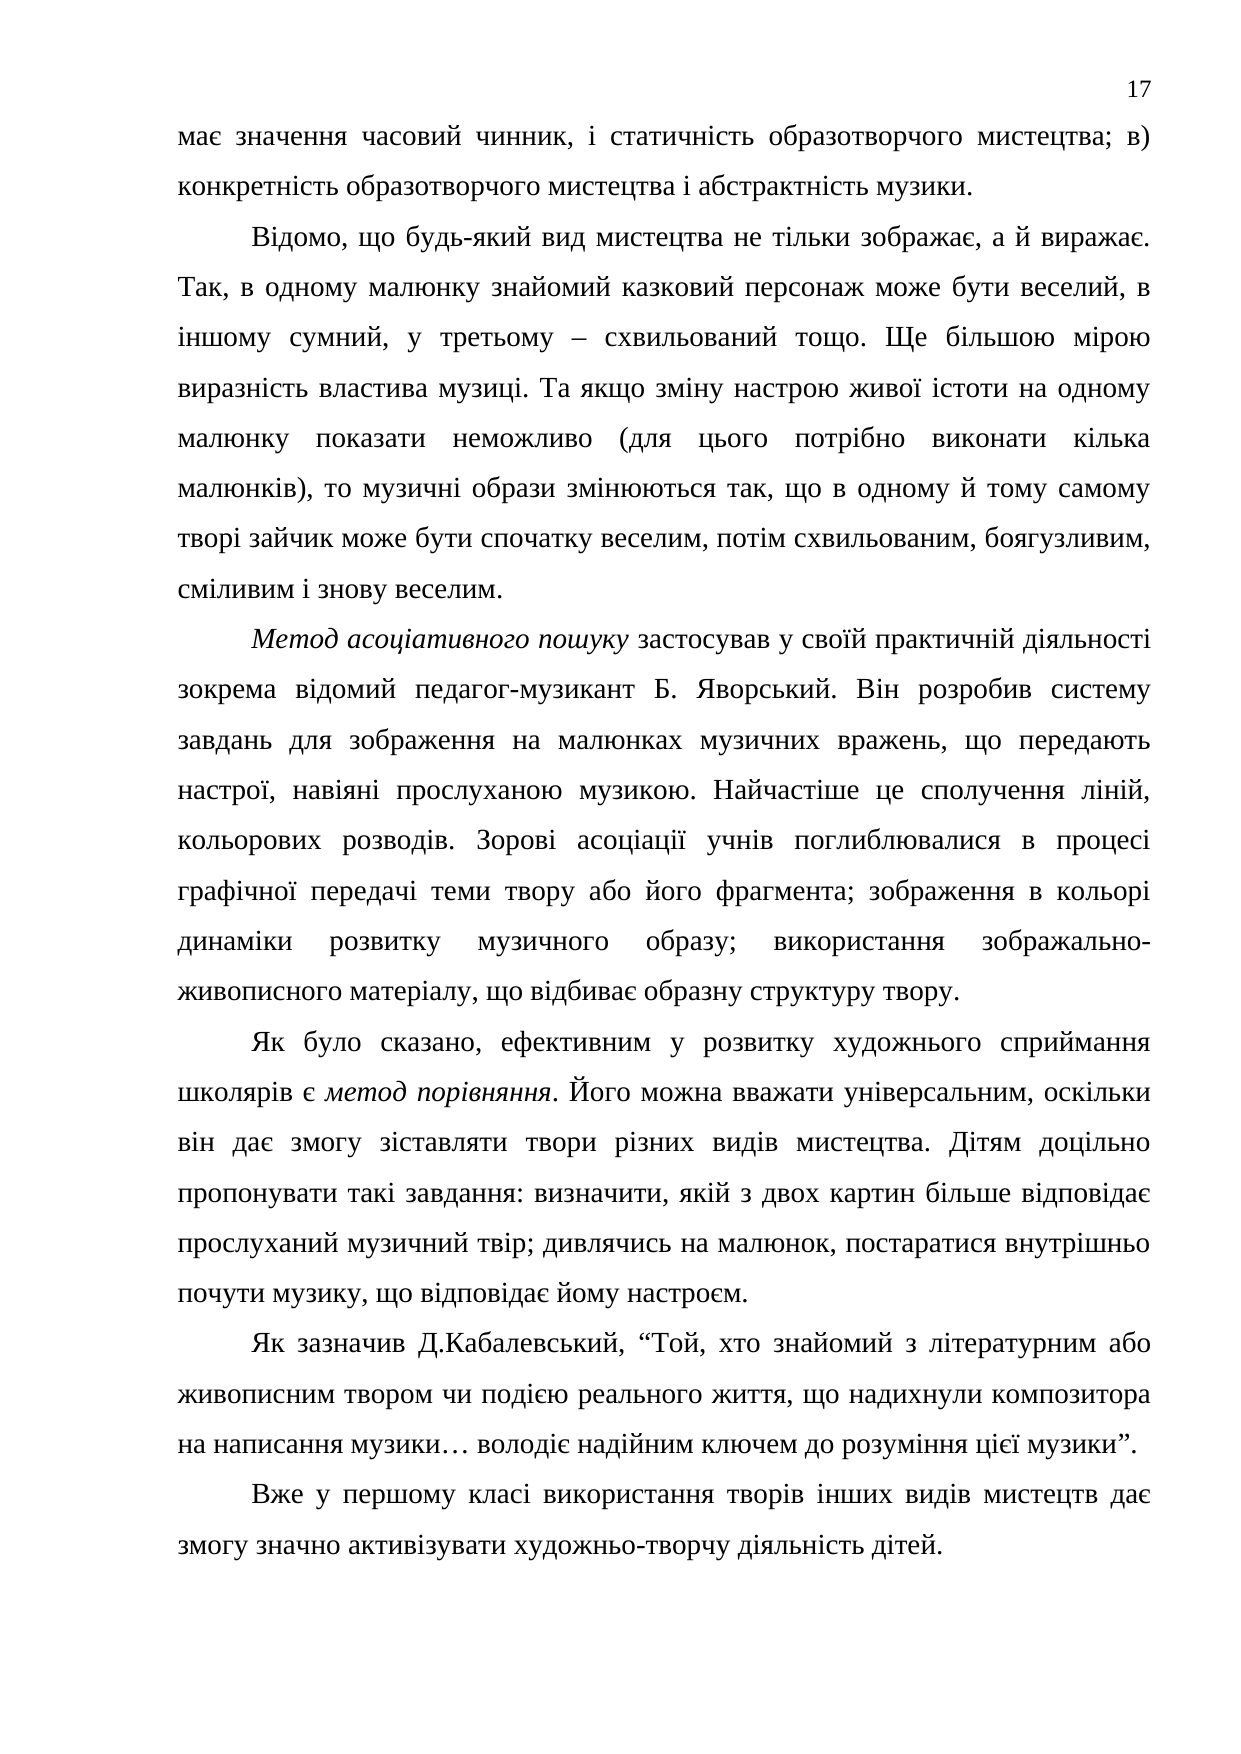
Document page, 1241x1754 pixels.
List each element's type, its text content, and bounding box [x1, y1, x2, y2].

text Вже у першому класі використання творів інших видів мистецтв дає змогу значно активізувати художньо-творчу діяльність дітей. [177, 1477, 1152, 1560]
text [177, 118, 1152, 202]
text Відомо, що будь-який вид мистецтва не тільки зображає, а й виражає. Так, в одному малюнку знайомий казковий персонаж може бути веселий, в іншому сумний, у третьому – схвильований тощо. Ще більшою мірою виразність властива музиці. Та якщо зміну настрою живої істоти на одному малюнку показати неможливо (для цього потрібно виконати кілька малюнків), то музичні образи змінюються так, що в одному й тому самому творі зайчик може бути спочатку веселим, потім схвильованим, боягузливим, сміливим і знову веселим. [177, 219, 1152, 604]
text Як було сказано, ефективним у розвитку художнього сприймання школярів є метод порівняння. Його можна вважати універсальним, оскільки він дає змогу зіставляти твори різних видів мистецтва. Дітям доцільно пропонувати такі завдання: визначити, якій з двох картин більше відповідає прослуханий музичний твір; дивлячись на малюнок, постаратися внутрішньо почути музику, що відповідає йому настроєм. [177, 1024, 1152, 1309]
text Метод асоціативного пошуку застосував у своїй практичній діяльності зокрема відомий педагог-музикант Б. Яворський. Він розробив систему завдань для зображення на малюнках музичних вражень, що передають настрої, навіяні прослуханою музикою. Найчастіше це сполучення ліній, кольорових розводів. Зорові асоціації учнів поглиблювалися в процесі графічної передачі теми твору або його фрагмента; зображення в кольорі динаміки розвитку музичного образу; використання зображально-живописного матеріалу, що відбиває образну структуру твору. [177, 621, 1152, 1007]
text Як зазначив Д.Кабалевський, “Той, хто знайомий з літературним або живописним твором чи подією реального життя, що надихнули композитора на написання музики… володіє надійним ключем до розуміння цієї музики”. [177, 1326, 1152, 1460]
